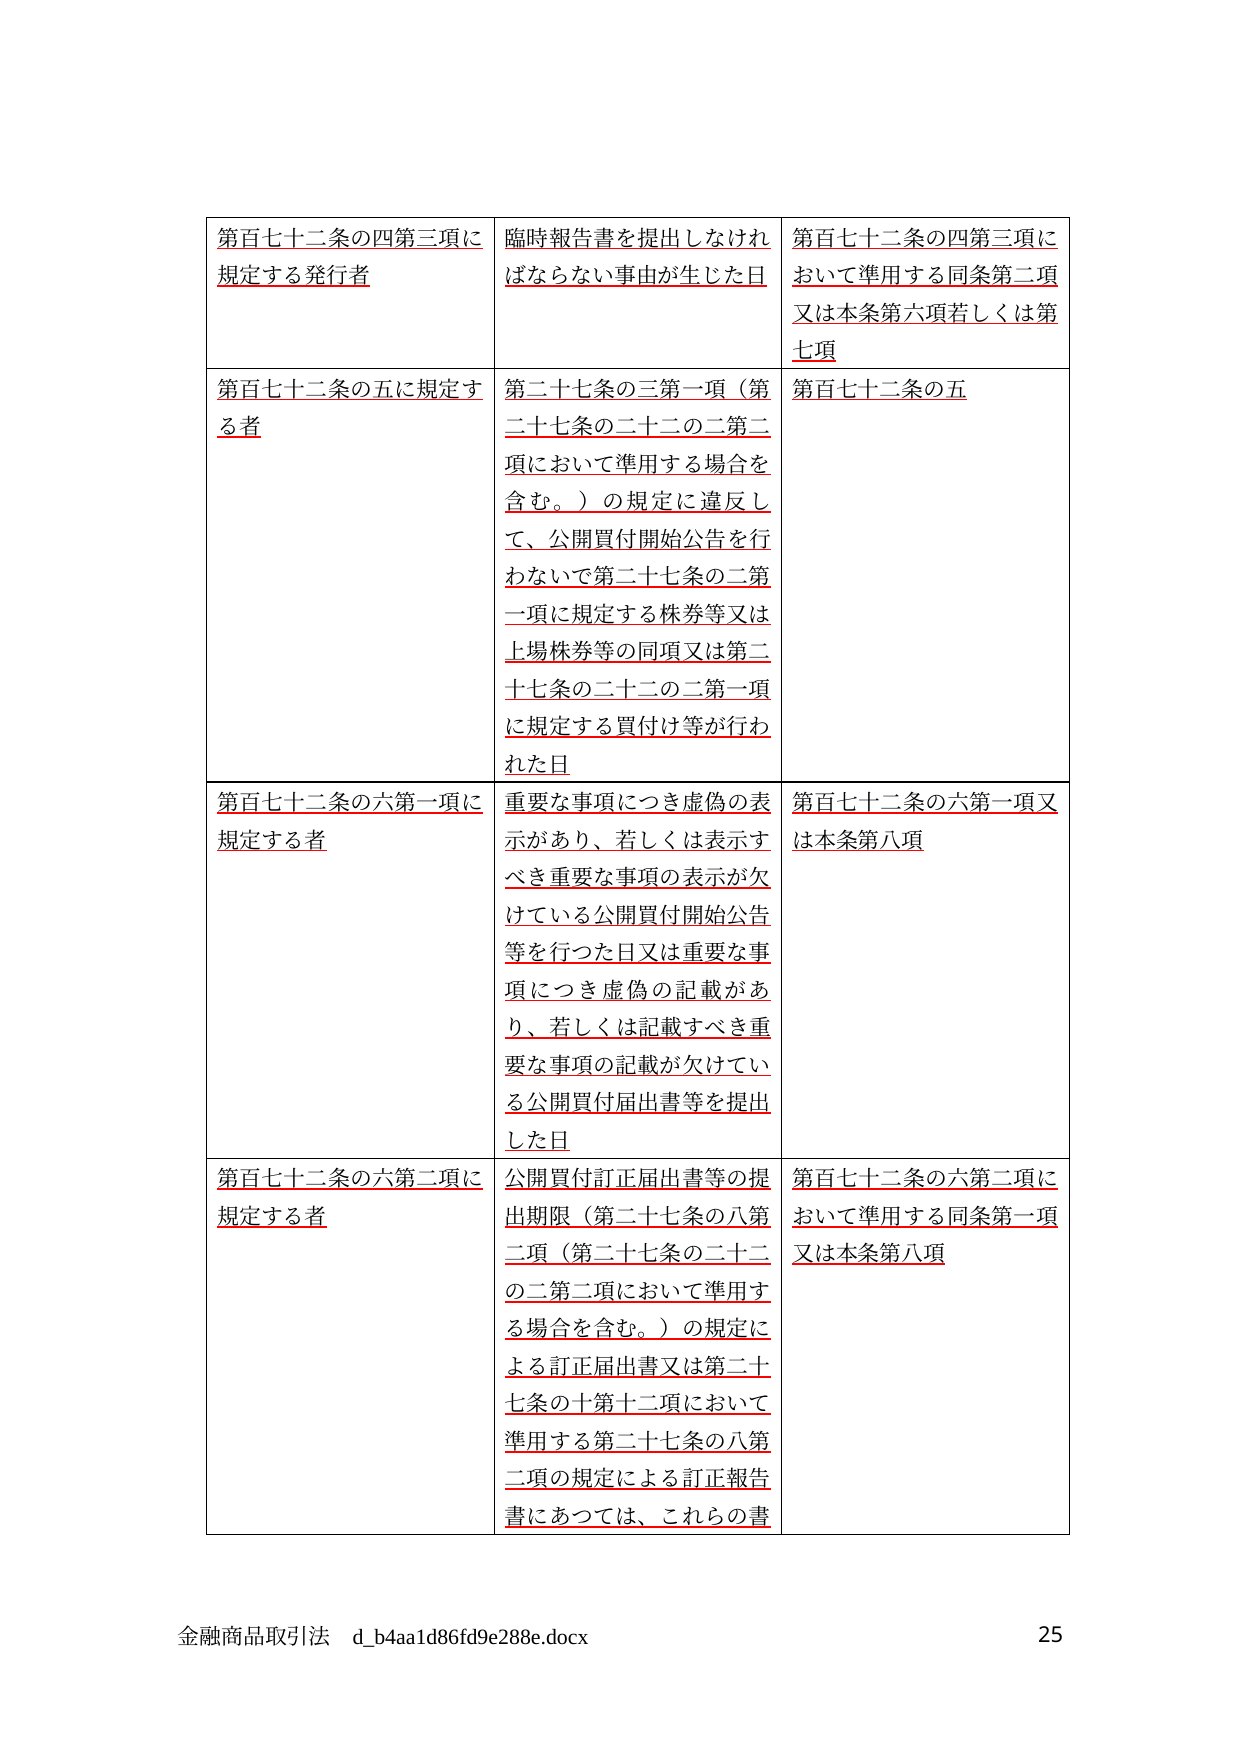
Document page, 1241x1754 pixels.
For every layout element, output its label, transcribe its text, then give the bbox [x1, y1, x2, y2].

table_cell 第百七十二条の四第三項に規定する発行者 [207, 218, 494, 368]
table_cell 第百七十二条の五に規定する者 [207, 369, 494, 781]
table_cell 第百七十二条の六第一項又は本条第八項 [782, 783, 1069, 1157]
table_cell 第百七十二条の六第二項に規定する者 [207, 1159, 494, 1533]
table_cell 第二十七条の三第一項（第二十七条の二十二の二第二項において準用する場合を含む。）の規定に違反して、公開買付開始公告を行わないで第二十七条の二第一項に規定する株券等又は上場株券等の同項又は第二十七条の二十二の二第一項に規定する買付け等が行われた日 [495, 369, 781, 781]
table_cell 第百七十二条の四第三項において準用する同条第二項又は本条第六項若しくは第七項 [782, 218, 1069, 368]
table_cell 第百七十二条の五 [782, 369, 1069, 781]
table_cell 第百七十二条の六第一項に規定する者 [207, 783, 494, 1157]
table_cell 重要な事項につき虚偽の表示があり、若しくは表示すべき重要な事項の表示が欠けている公開買付開始公告等を行つた日又は重要な事項につき虚偽の記載があり、若しくは記載すべき重要な事項の記載が欠けている公開買付届出書等を提出した日 [495, 783, 781, 1157]
table_cell 臨時報告書を提出しなければならない事由が生じた日 [495, 218, 781, 368]
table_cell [782, 1159, 1069, 1533]
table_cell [495, 1159, 781, 1533]
